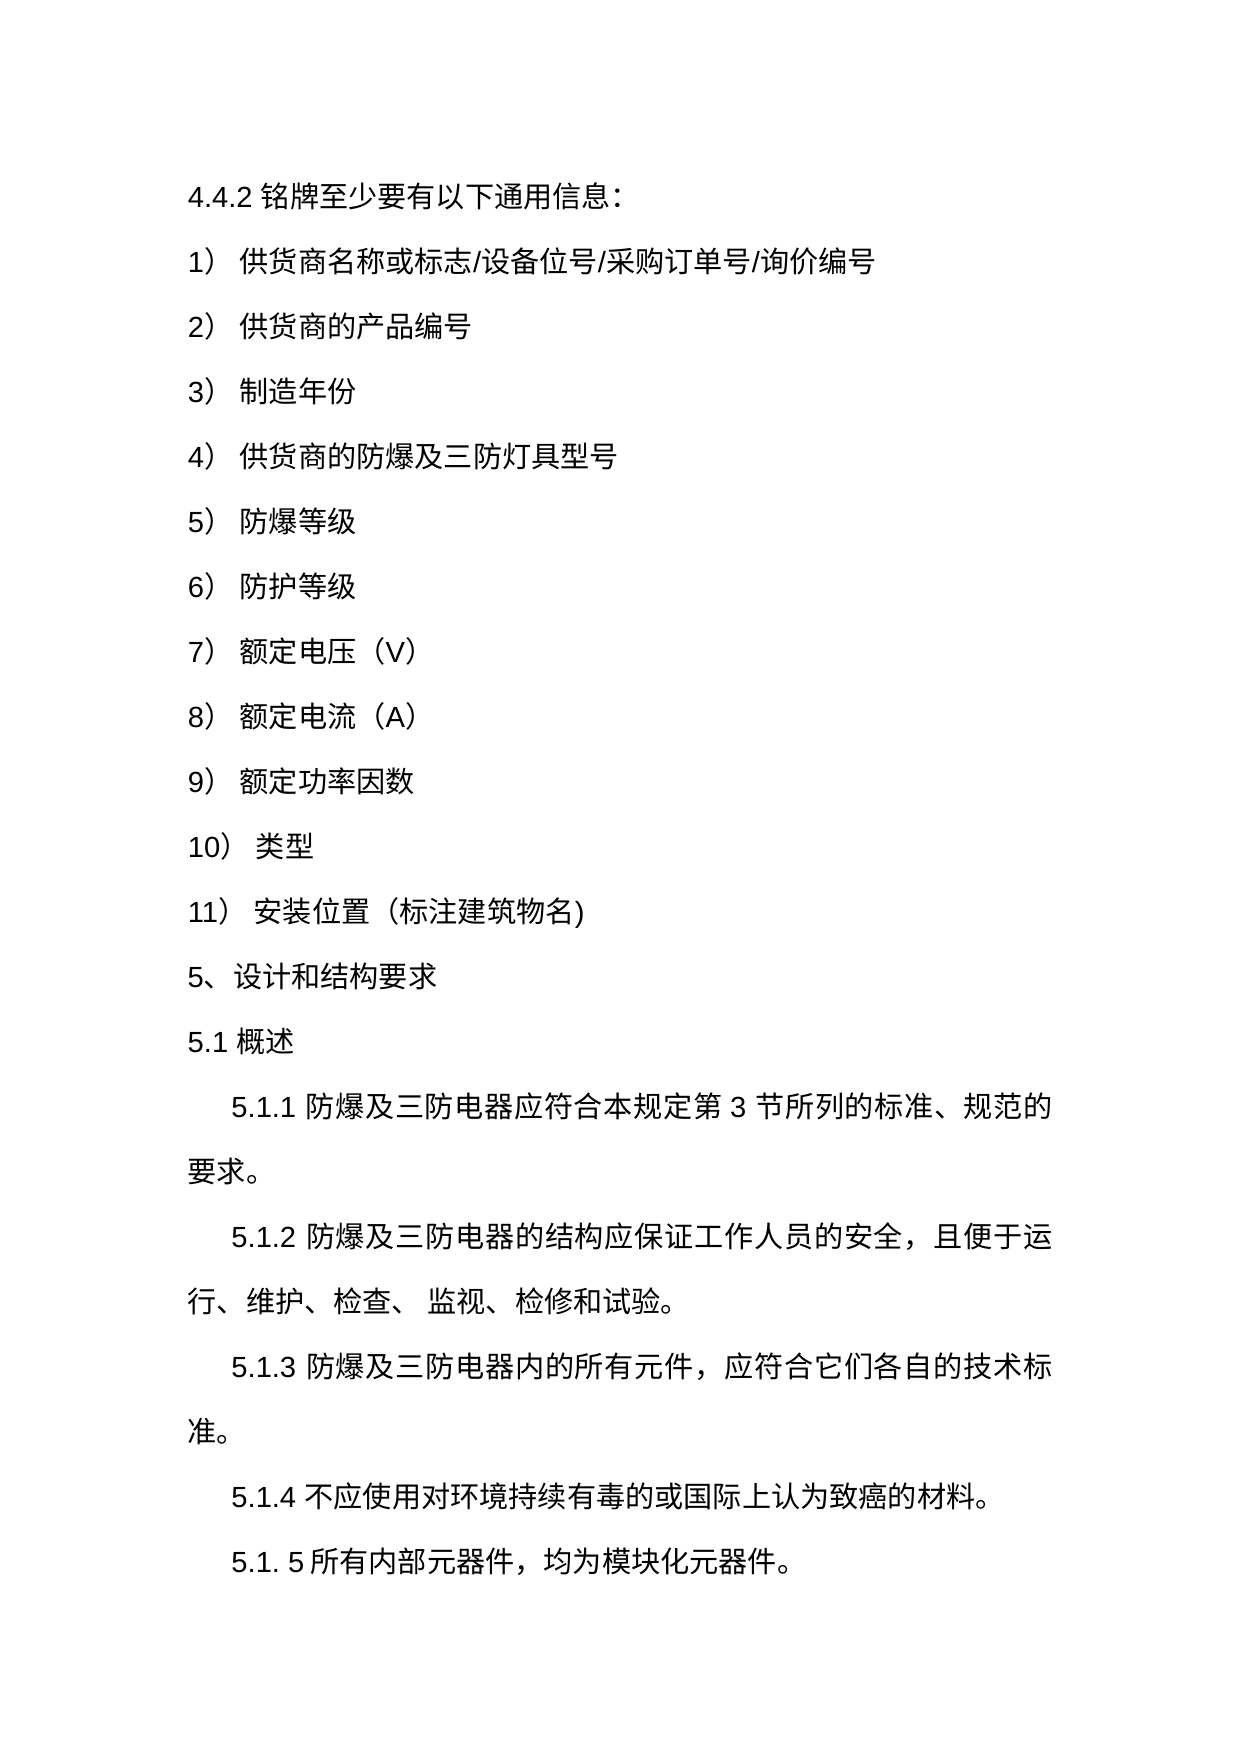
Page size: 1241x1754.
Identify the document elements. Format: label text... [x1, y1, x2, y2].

text 5.1.1 防爆及三防电器应符合本规定第 3 节所列的标准、规范的要求。 [187, 1072, 1053, 1202]
text 5.1.3 防爆及三防电器内的所有元件，应符合它们各自的技术标准。 [187, 1332, 1053, 1462]
text 5.1. 5所有内部元器件，均为模块化元器件。 [187, 1527, 1053, 1592]
text 6） 防护等级 [188, 552, 1053, 617]
text 5） 防爆等级 [188, 487, 1053, 552]
subtitle 5.1 概述 [187, 1007, 1053, 1072]
text 1） 供货商名称或标志/设备位号/采购订单号/询价编号 [188, 227, 1053, 292]
text 8） 额定电流（A） [188, 682, 1053, 747]
text 4.4.2 铭牌至少要有以下通用信息： [188, 162, 1053, 227]
text 11） 安装位置（标注建筑物名) [188, 877, 1053, 942]
text 7） 额定电压（V） [188, 617, 1053, 682]
text 5.1.4 不应使用对环境持续有毒的或国际上认为致癌的材料。 [187, 1462, 1053, 1527]
text 3） 制造年份 [188, 357, 1053, 422]
text 10） 类型 [188, 812, 1053, 877]
text 5.1.2 防爆及三防电器的结构应保证工作人员的安全，且便于运行、维护、检查、 监视、检修和试验。 [187, 1202, 1053, 1332]
text 2） 供货商的产品编号 [188, 292, 1053, 357]
subtitle 设计和结构要求 [187, 942, 1053, 1007]
text 4） 供货商的防爆及三防灯具型号 [188, 422, 1053, 487]
text 9） 额定功率因数 [188, 747, 1053, 812]
